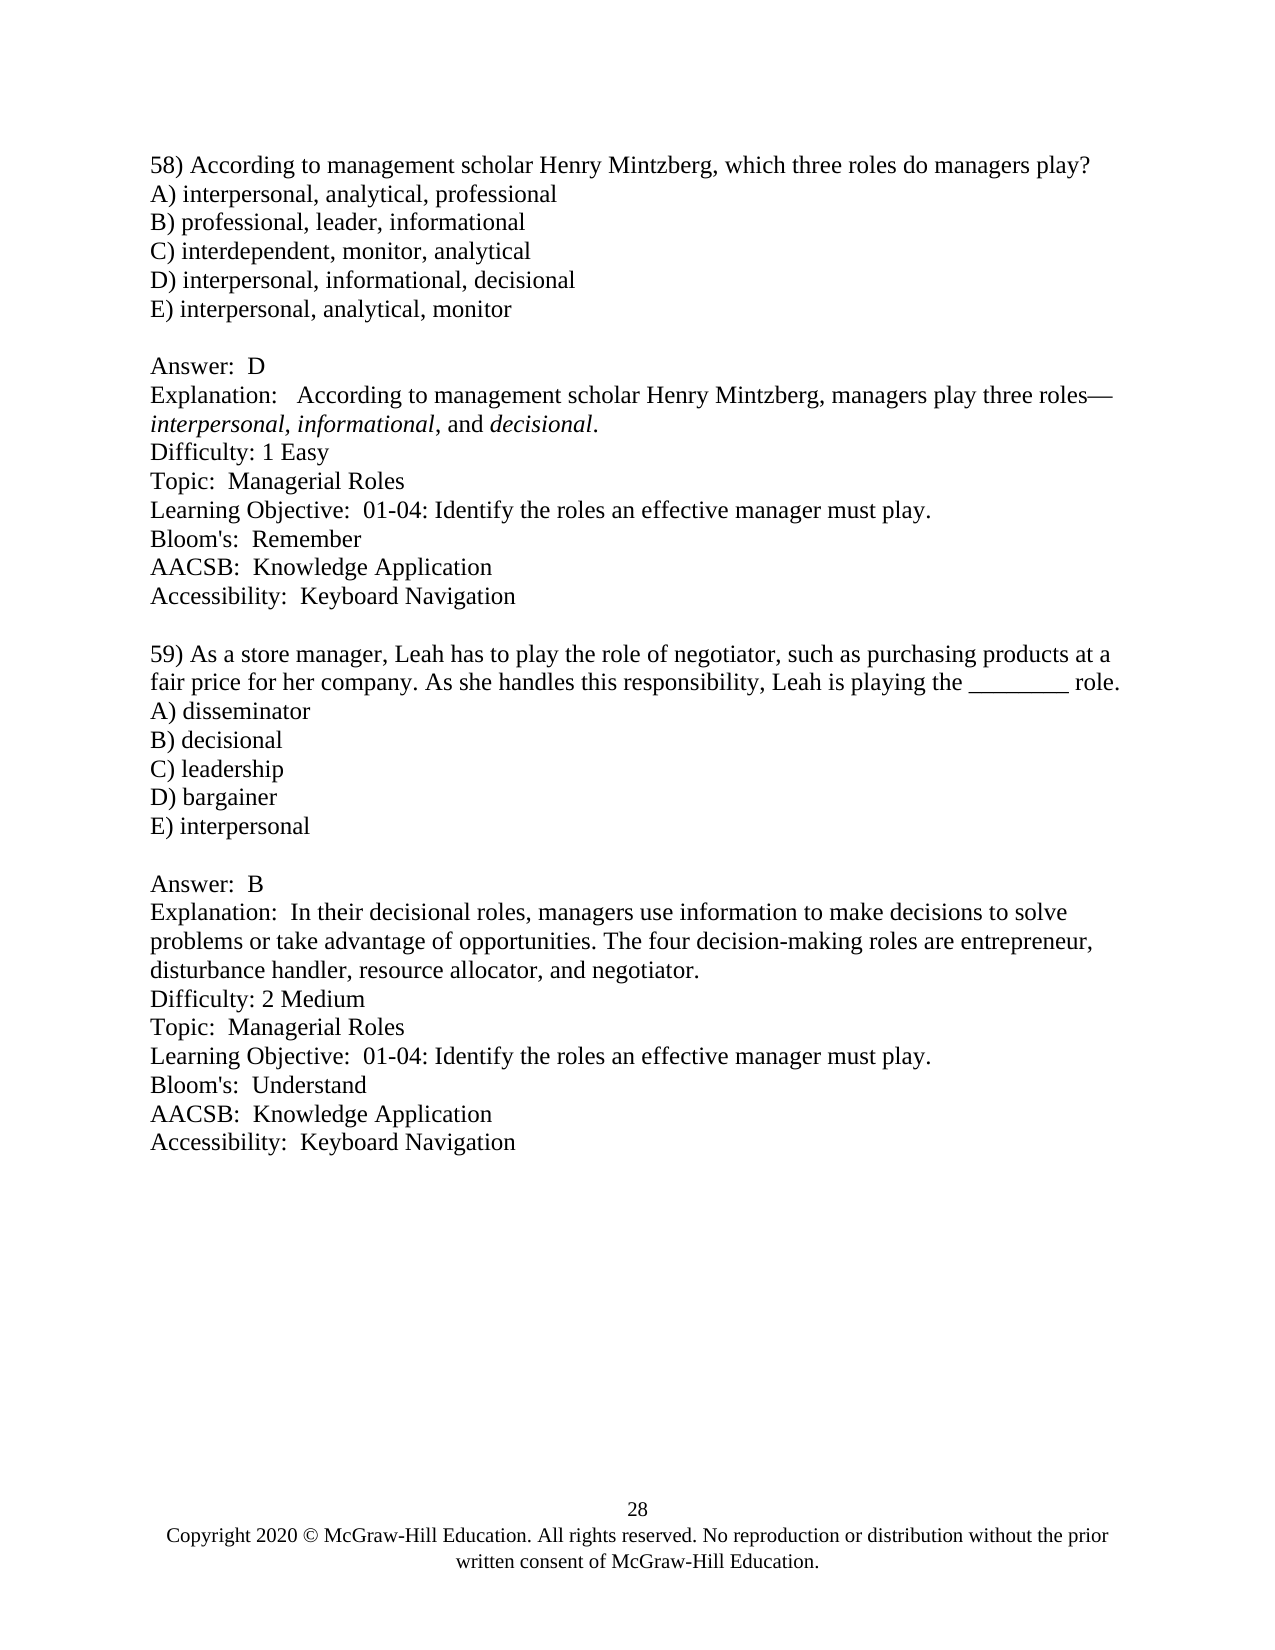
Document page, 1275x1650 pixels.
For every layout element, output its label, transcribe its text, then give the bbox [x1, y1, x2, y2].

text Difficulty: 1 Easy [150, 437, 1125, 466]
text Answer: B [150, 869, 1125, 897]
text Accessibility: Keyboard Navigation [150, 1127, 1125, 1156]
text E) interpersonal [150, 811, 1125, 840]
text Topic: Managerial Roles [150, 466, 1125, 495]
text AACSB: Knowledge Application [150, 552, 1125, 581]
text D) bargainer [150, 782, 1125, 811]
text Explanation: According to management scholar Henry Mintzberg, managers play three roles—interpersonal, informational, and decisional. [150, 380, 1125, 437]
text B) decisional [150, 725, 1125, 754]
text Learning Objective: 01-04: Identify the roles an effective manager must play. [150, 1041, 1125, 1070]
text Bloom's: Understand [150, 1070, 1125, 1099]
text C) leadership [150, 754, 1125, 782]
text Topic: Managerial Roles [150, 1012, 1125, 1041]
text 59) As a store manager, Leah has to play the role of negotiator, such as purchasing products at a fair price for her company. As she handles this responsibility, Leah is playing the ________ role. [150, 639, 1125, 696]
text D) interpersonal, informational, decisional [150, 265, 1125, 294]
text A) interpersonal, analytical, professional [150, 179, 1125, 207]
text Accessibility: Keyboard Navigation [150, 581, 1125, 610]
text Bloom's: Remember [150, 524, 1125, 552]
text AACSB: Knowledge Application [150, 1099, 1125, 1127]
text Difficulty: 2 Medium [150, 984, 1125, 1012]
text C) interdependent, monitor, analytical [150, 236, 1125, 265]
text 58) According to management scholar Henry Mintzberg, which three roles do managers play? [150, 150, 1125, 179]
text E) interpersonal, analytical, monitor [150, 294, 1125, 322]
text Explanation: In their decisional roles, managers use information to make decisions to solve problems or take advantage of opportunities. The four decision-making roles are entrepreneur, disturbance handler, resource allocator, and negotiator. [150, 897, 1125, 984]
text Answer: D [150, 351, 1125, 380]
text A) disseminator [150, 696, 1125, 725]
text Learning Objective: 01-04: Identify the roles an effective manager must play. [150, 495, 1125, 524]
text B) professional, leader, informational [150, 207, 1125, 236]
